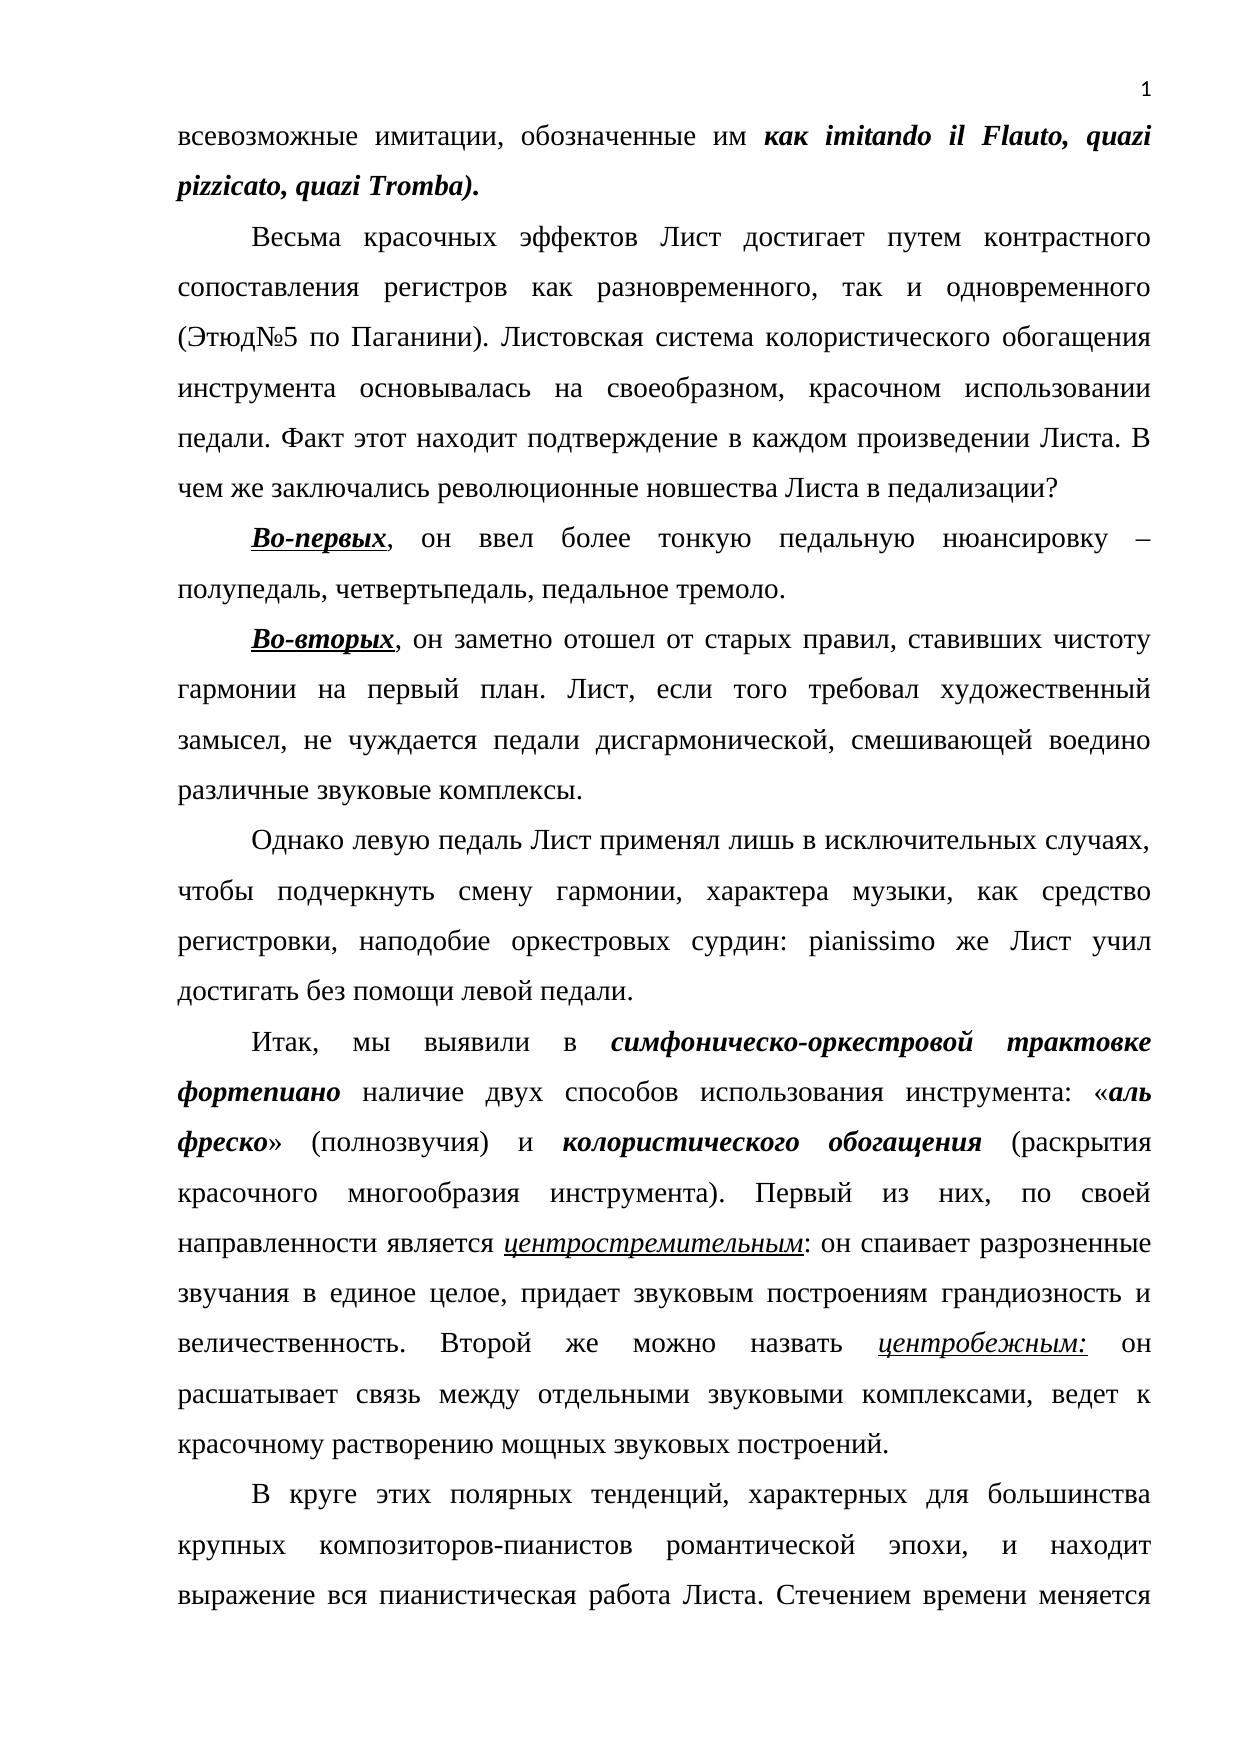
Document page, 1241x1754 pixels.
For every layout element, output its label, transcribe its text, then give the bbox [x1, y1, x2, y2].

text Весьма красочных эффектов Лист достигает путем контрастного сопоставления регистров как разновременного, так и одновременного (Этюд№5 по Паганини). Листовская система колористического обогащения инструмента основывалась на своеобразном, красочном использовании педали. Факт этот находит подтверждение в каждом произведении Листа. В чем же заключались революционные новшества Листа в педализации? [177, 219, 1152, 504]
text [177, 118, 1152, 202]
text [177, 1477, 1152, 1611]
text Однако левую педаль Лист применял лишь в исключительных случаях, чтобы подчеркнуть смену гармонии, характера музыки, как средство регистровки, наподобие оркестровых сурдин: pianissimo же Лист учил достигать без помощи левой педали. [177, 822, 1152, 1007]
text Во-первых, он ввел более тонкую педальную нюансировку – полупедаль, четвертьпедаль, педальное тремоло. [177, 521, 1152, 604]
text Во-вторых, он заметно отошел от старых правил, ставивших чистоту гармонии на первый план. Лист, если того требовал художественный замысел, не чуждается педали дисгармонической, смешивающей воедино различные звуковые комплексы. [177, 621, 1152, 806]
text Итак, мы выявили в симфоническо-оркестровой трактовке фортепиано наличие двух способов использования инструмента: «аль фреско» (полнозвучия) и колористического обогащения (раскрытия красочного многообразия инструмента). Первый из них, по своей направленности является центростремительным: он спаивает разрозненные звучания в единое целое, придает звуковым построениям грандиозность и величественность. Второй же можно назвать центробежным: он расшатывает связь между отдельными звуковыми комплексами, ведет к красочному растворению мощных звуковых построений. [177, 1024, 1152, 1460]
